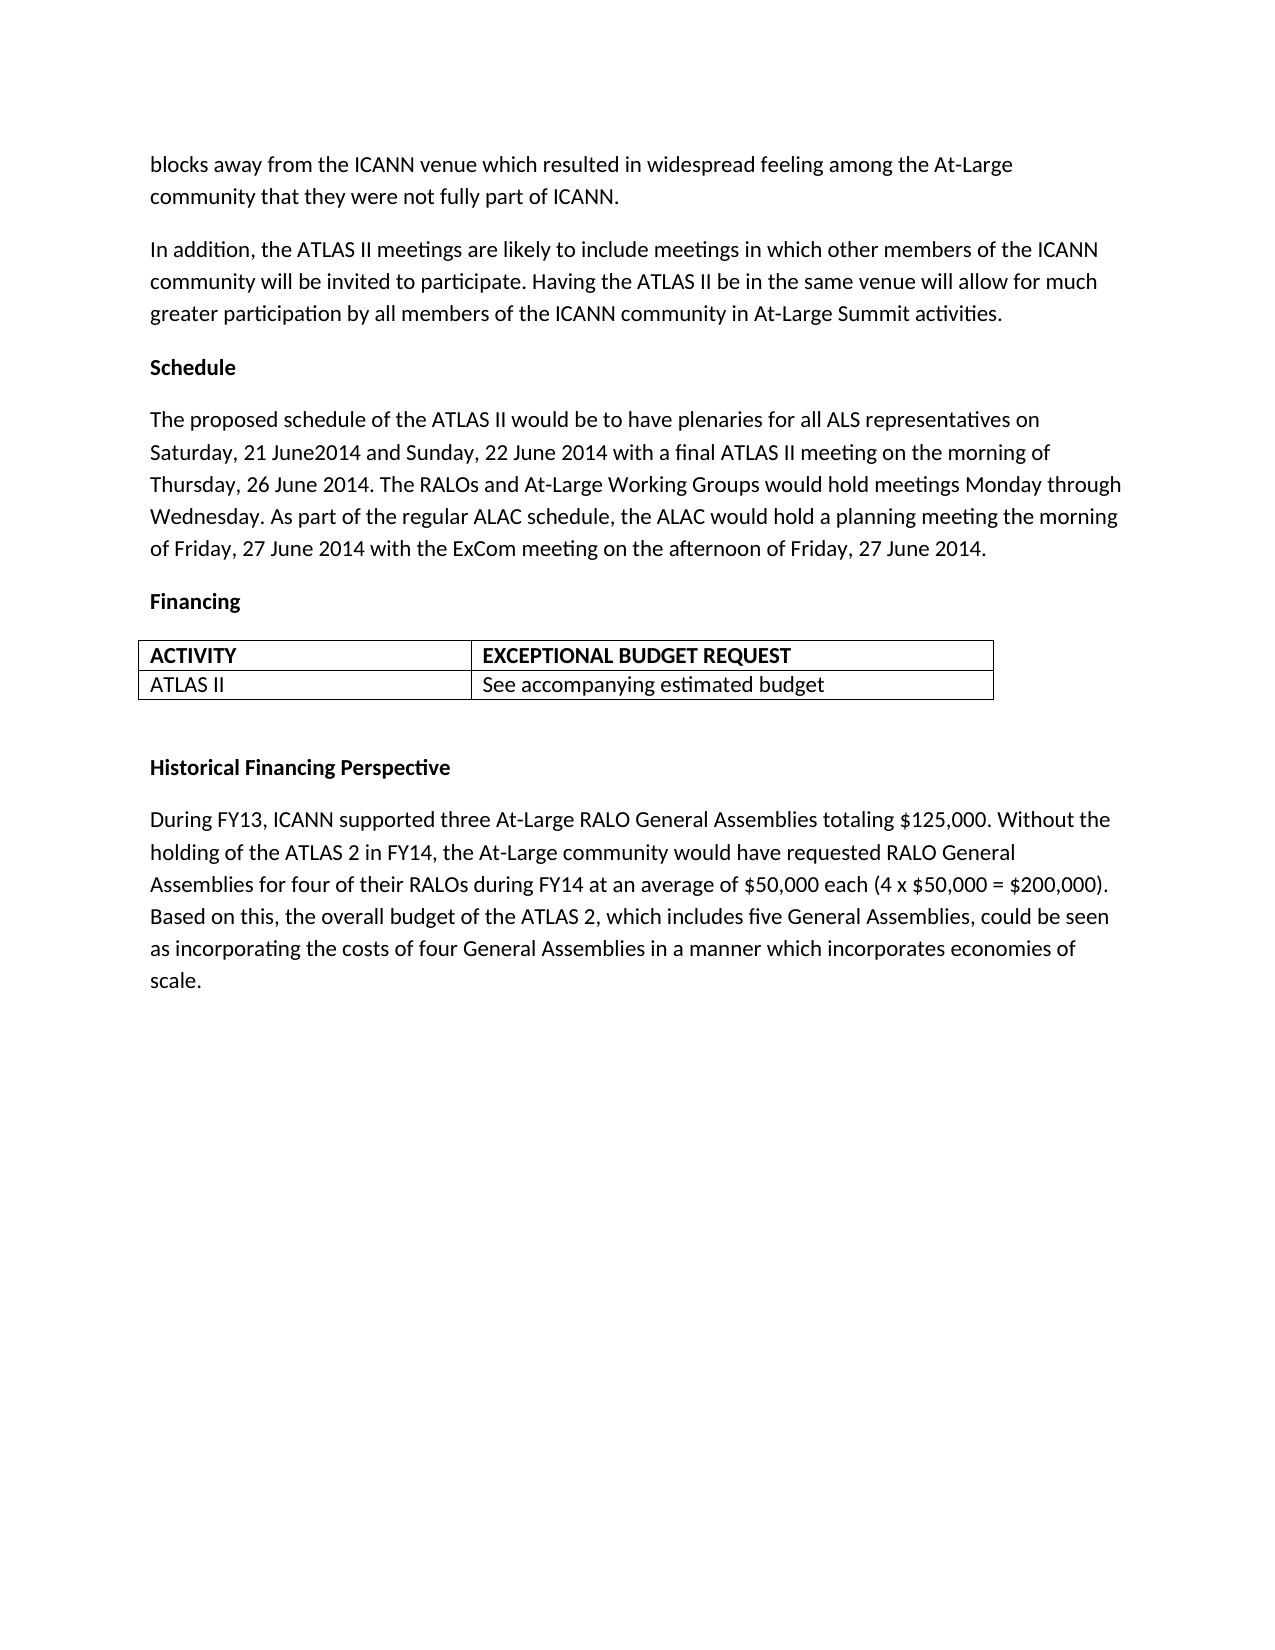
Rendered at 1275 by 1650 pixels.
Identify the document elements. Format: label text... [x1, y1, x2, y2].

text The proposed schedule of the ATLAS II would be to have plenaries for all ALS representatives on Saturday, 21 June2014 and Sunday, 22 June 2014 with a final ATLAS II meeting on the morning of Thursday, 26 June 2014. The RALOs and At-Large Working Groups would hold meetings Monday through Wednesday. As part of the regular ALAC schedule, the ALAC would hold a planning meeting the morning of Friday, 27 June 2014 with the ExCom meeting on the afternoon of Friday, 27 June 2014. [150, 406, 1125, 562]
text In addition, the ATLAS II meetings are likely to include meetings in which other members of the ICANN community will be invited to participate. Having the ATLAS II be in the same venue will allow for much greater participation by all members of the ICANN community in At-Large Summit activities. [150, 235, 1125, 328]
text During FY13, ICANN supported three At-Large RALO General Assemblies totaling $125,000. Without the holding of the ATLAS 2 in FY14, the At-Large community would have requested RALO General Assemblies for four of their RALOs during FY14 at an average of $50,000 each (4 x $50,000 = $200,000). Based on this, the overall budget of the ATLAS 2, which includes five General Assemblies, could be seen as incorporating the costs of four General Assemblies in a manner which incorporates economies of scale. [150, 806, 1125, 994]
table_cell See accompanying estimated budget [472, 671, 993, 698]
table_cell ATLAS II [139, 671, 471, 698]
table_header ACTIVITY [139, 641, 471, 669]
table_header EXCEPTIONAL BUDGET REQUEST [472, 641, 993, 669]
text Financing [150, 587, 1125, 615]
text Historical Financing Perspective [150, 753, 1125, 781]
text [150, 150, 1125, 210]
text Schedule [150, 353, 1125, 381]
